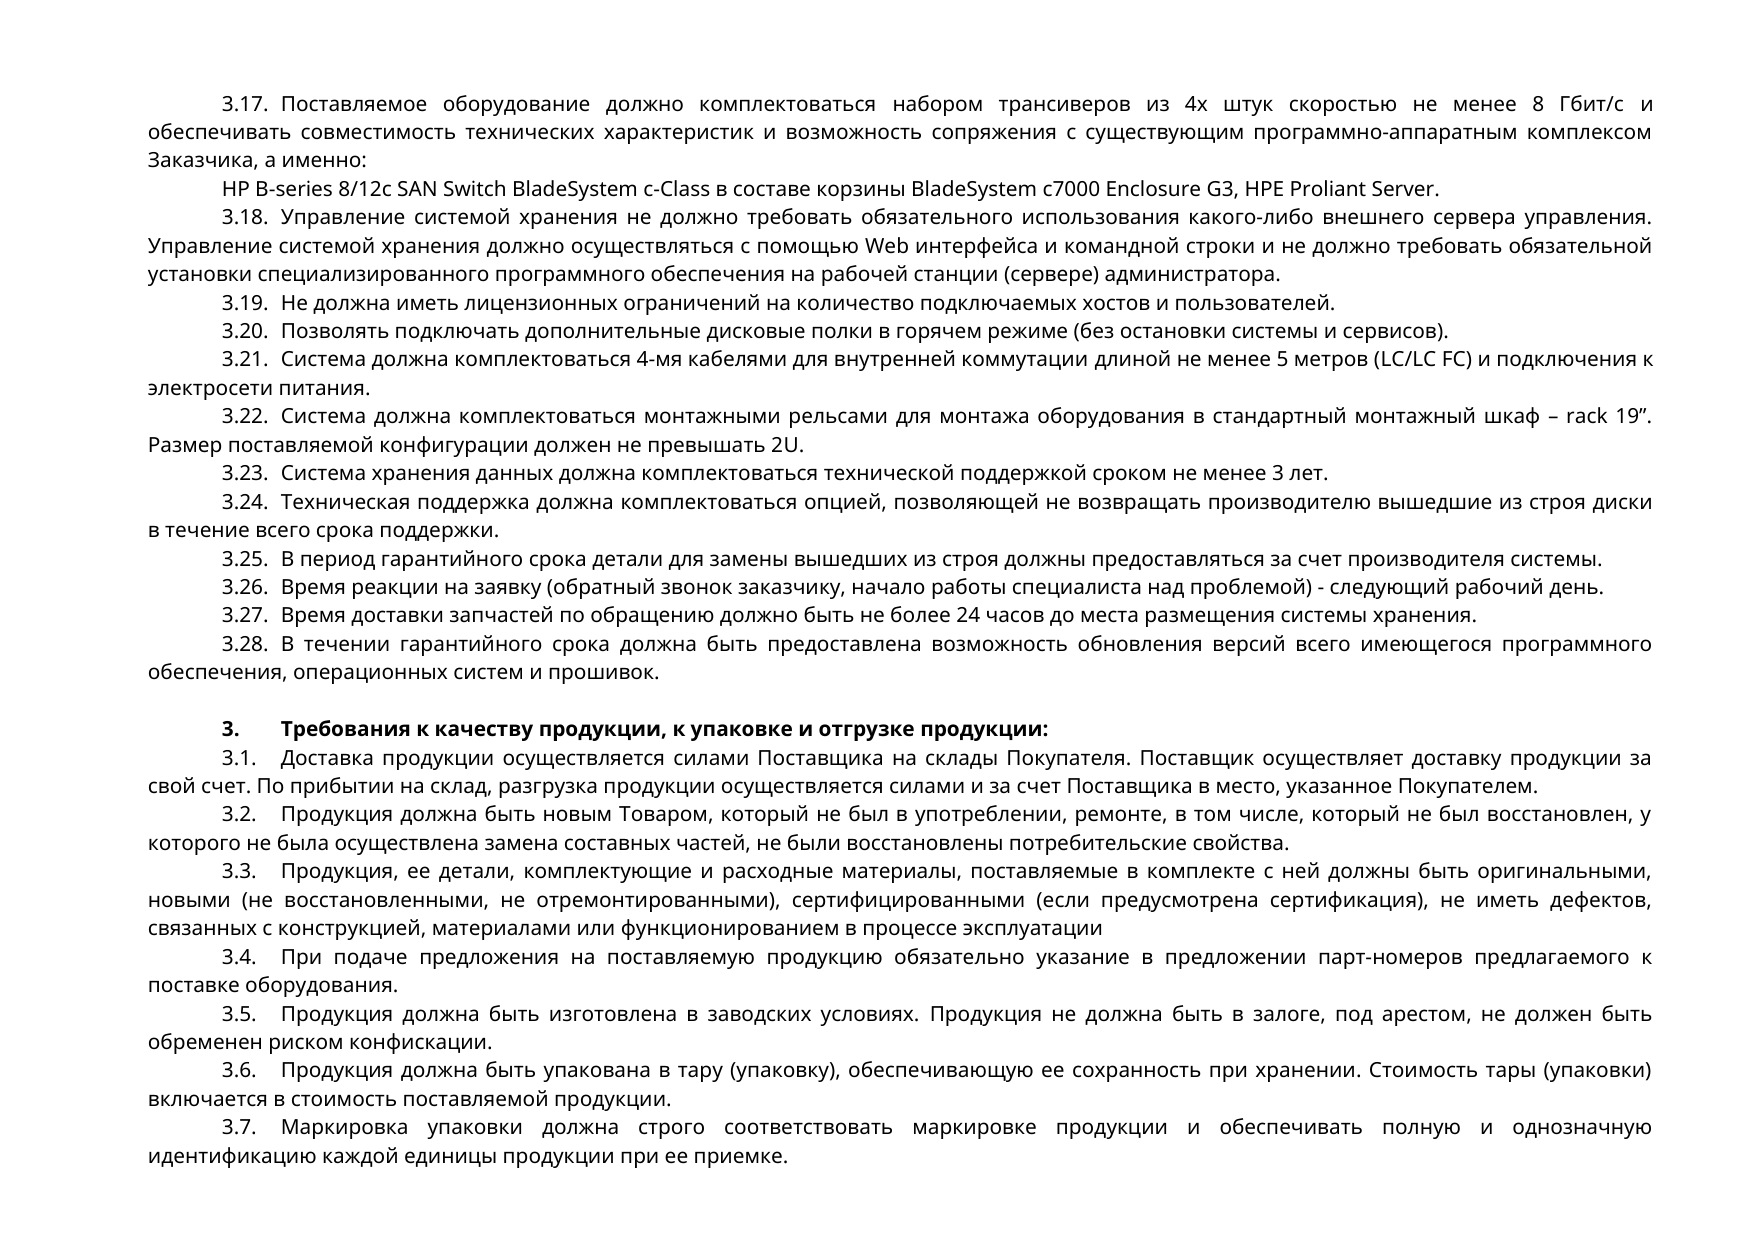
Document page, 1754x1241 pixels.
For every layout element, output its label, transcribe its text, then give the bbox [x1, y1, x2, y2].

list Время реакции на заявку (обратный звонок заказчику, начало работы специалиста над проблемой) - следующий рабочий день. [148, 572, 1654, 601]
list Не должна иметь лицензионных ограничений на количество подключаемых хостов и пользователей. [148, 288, 1654, 316]
list Продукция должна быть изготовлена в заводских условиях. Продукция не должна быть в залоге, под арестом, не должен быть обременен риском конфискации. [148, 999, 1654, 1056]
list Система должна комплектоваться 4-мя кабелями для внутренней коммутации длиной не менее 5 метров (LC/LC FC) и подключения к электросети питания. [148, 344, 1654, 401]
list Система должна комплектоваться монтажными рельсами для монтажа оборудования в стандартный монтажный шкаф – rack 19”. Размер поставляемой конфигурации должен не превышать 2U. [148, 401, 1654, 458]
list Требования к качеству продукции, к упаковке и отгрузке продукции: [148, 714, 1654, 743]
list Позволять подключать дополнительные дисковые полки в горячем режиме (без остановки системы и сервисов). [148, 316, 1654, 344]
list Управление системой хранения не должно требовать обязательного использования какого-либо внешнего сервера управления. Управление системой хранения должно осуществляться с помощью Web интерфейса и командной строки и не должно требовать обязательной установки специализированного программного обеспечения на рабочей станции (сервере) администратора. [148, 202, 1654, 288]
list Продукция должна быть новым Товаром, который не был в употреблении, ремонте, в том числе, который не был восстановлен, у которого не была осуществлена замена составных частей, не были восстановлены потребительские свойства. [148, 799, 1654, 856]
list В период гарантийного срока детали для замены вышедших из строя должны предоставляться за счет производителя системы. [148, 544, 1654, 572]
list Время доставки запчастей по обращению должно быть не более 24 часов до места размещения системы хранения. [148, 601, 1654, 629]
text HP B-series 8/12c SAN Switch BladeSystem c-Class в составе корзины BladeSystem c7000 Enclosure G3, HPE Proliant Server. [148, 174, 1654, 202]
list Маркировка упаковки должна строго соответствовать маркировке продукции и обеспечивать полную и однозначную идентификацию каждой единицы продукции при ее приемке. [148, 1112, 1654, 1169]
list Система хранения данных должна комплектоваться технической поддержкой сроком не менее 3 лет. [148, 458, 1654, 487]
list Техническая поддержка должна комплектоваться опцией, позволяющей не возвращать производителю вышедшие из строя диски в течение всего срока поддержки. [148, 487, 1654, 544]
list При подаче предложения на поставляемую продукцию обязательно указание в предложении парт-номеров предлагаемого к поставке оборудования. [148, 942, 1654, 999]
list В течении гарантийного срока должна быть предоставлена возможность обновления версий всего имеющегося программного обеспечения, операционных систем и прошивок. [148, 629, 1654, 686]
list Продукция, ее детали, комплектующие и расходные материалы, поставляемые в комплекте с ней должны быть оригинальными, новыми (не восстановленными, не отремонтированными), сертифицированными (если предусмотрена сертификация), не иметь дефектов, связанных с конструкцией, материалами или функционированием в процессе эксплуатации [148, 856, 1654, 942]
list Поставляемое оборудование должно комплектоваться набором трансиверов из 4х штук скоростью не менее 8 Гбит/с и обеспечивать совместимость технических характеристик и возможность сопряжения с существующим программно-аппаратным комплексом Заказчика, а именно: [148, 89, 1654, 174]
list Продукция должна быть упакована в тару (упаковку), обеспечивающую ее сохранность при хранении. Стоимость тары (упаковки) включается в стоимость поставляемой продукции. [148, 1056, 1654, 1112]
list Доставка продукции осуществляется силами Поставщика на склады Покупателя. Поставщик осуществляет доставку продукции за свой счет. По прибытии на склад, разгрузка продукции осуществляется силами и за счет Поставщика в место, указанное Покупателем. [148, 743, 1654, 799]
